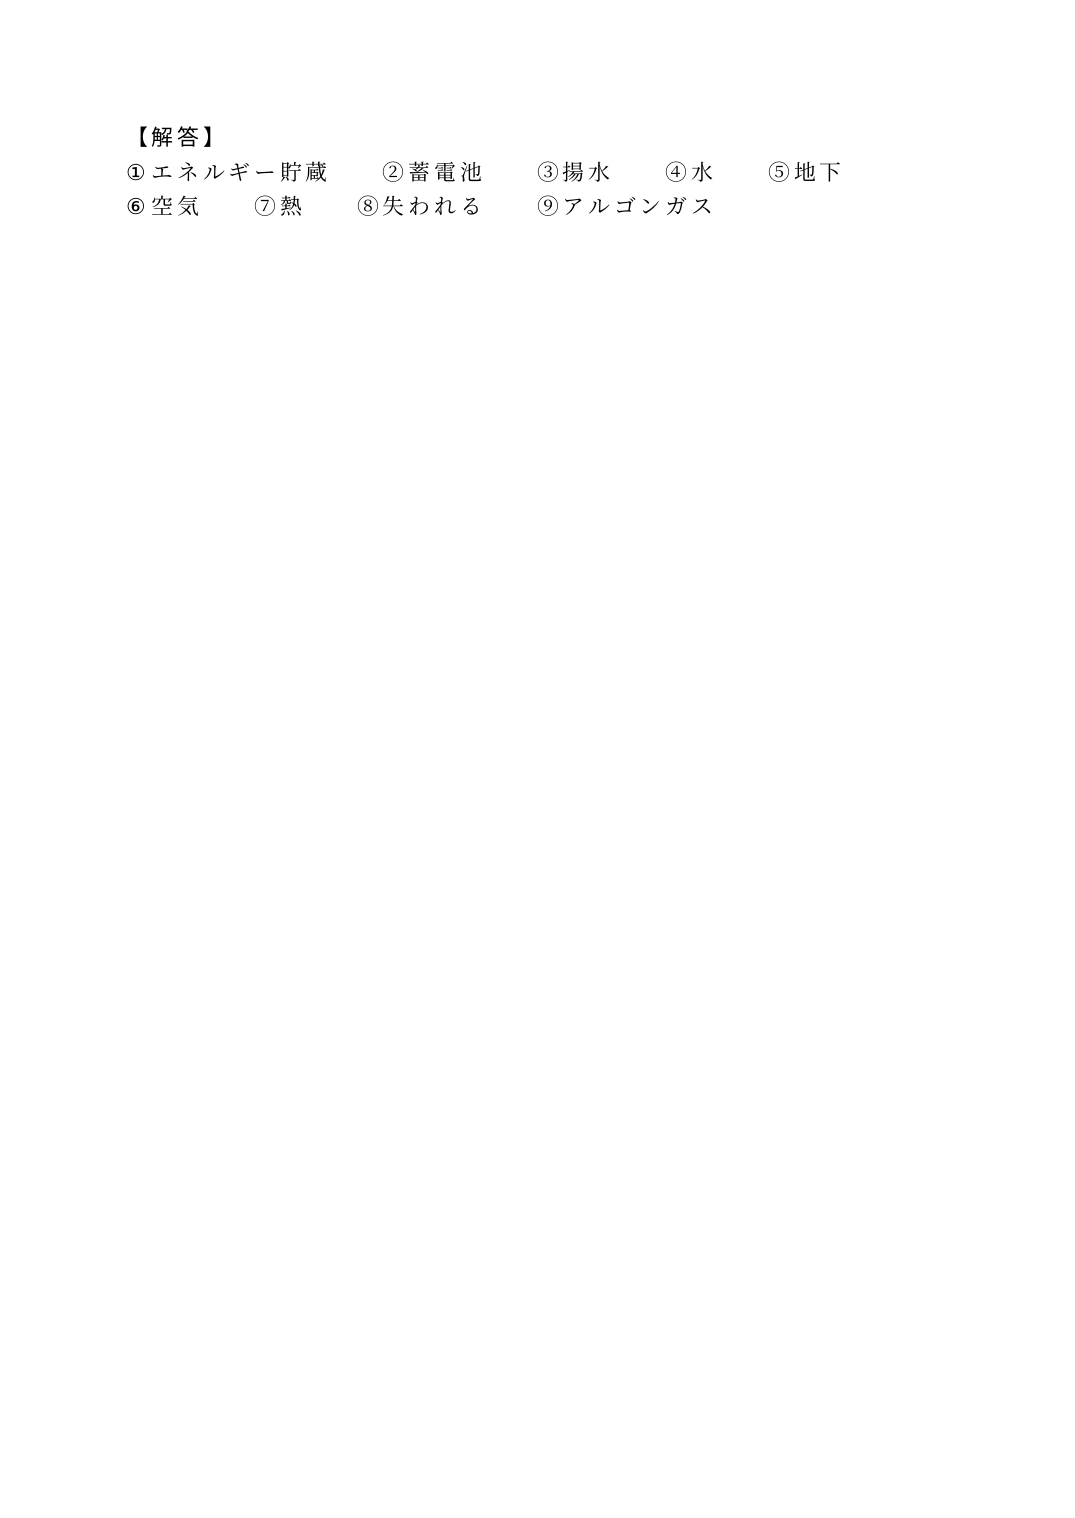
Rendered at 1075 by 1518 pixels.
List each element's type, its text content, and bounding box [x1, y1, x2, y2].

text ①エネルギー貯蔵 ②蓄電池 ③揚水 ④水 ⑤地下 [126, 153, 949, 188]
text ⑥空気 ⑦熱 ⑧失われる ⑨アルゴンガス [126, 188, 949, 223]
text 【解答】 [126, 119, 949, 153]
